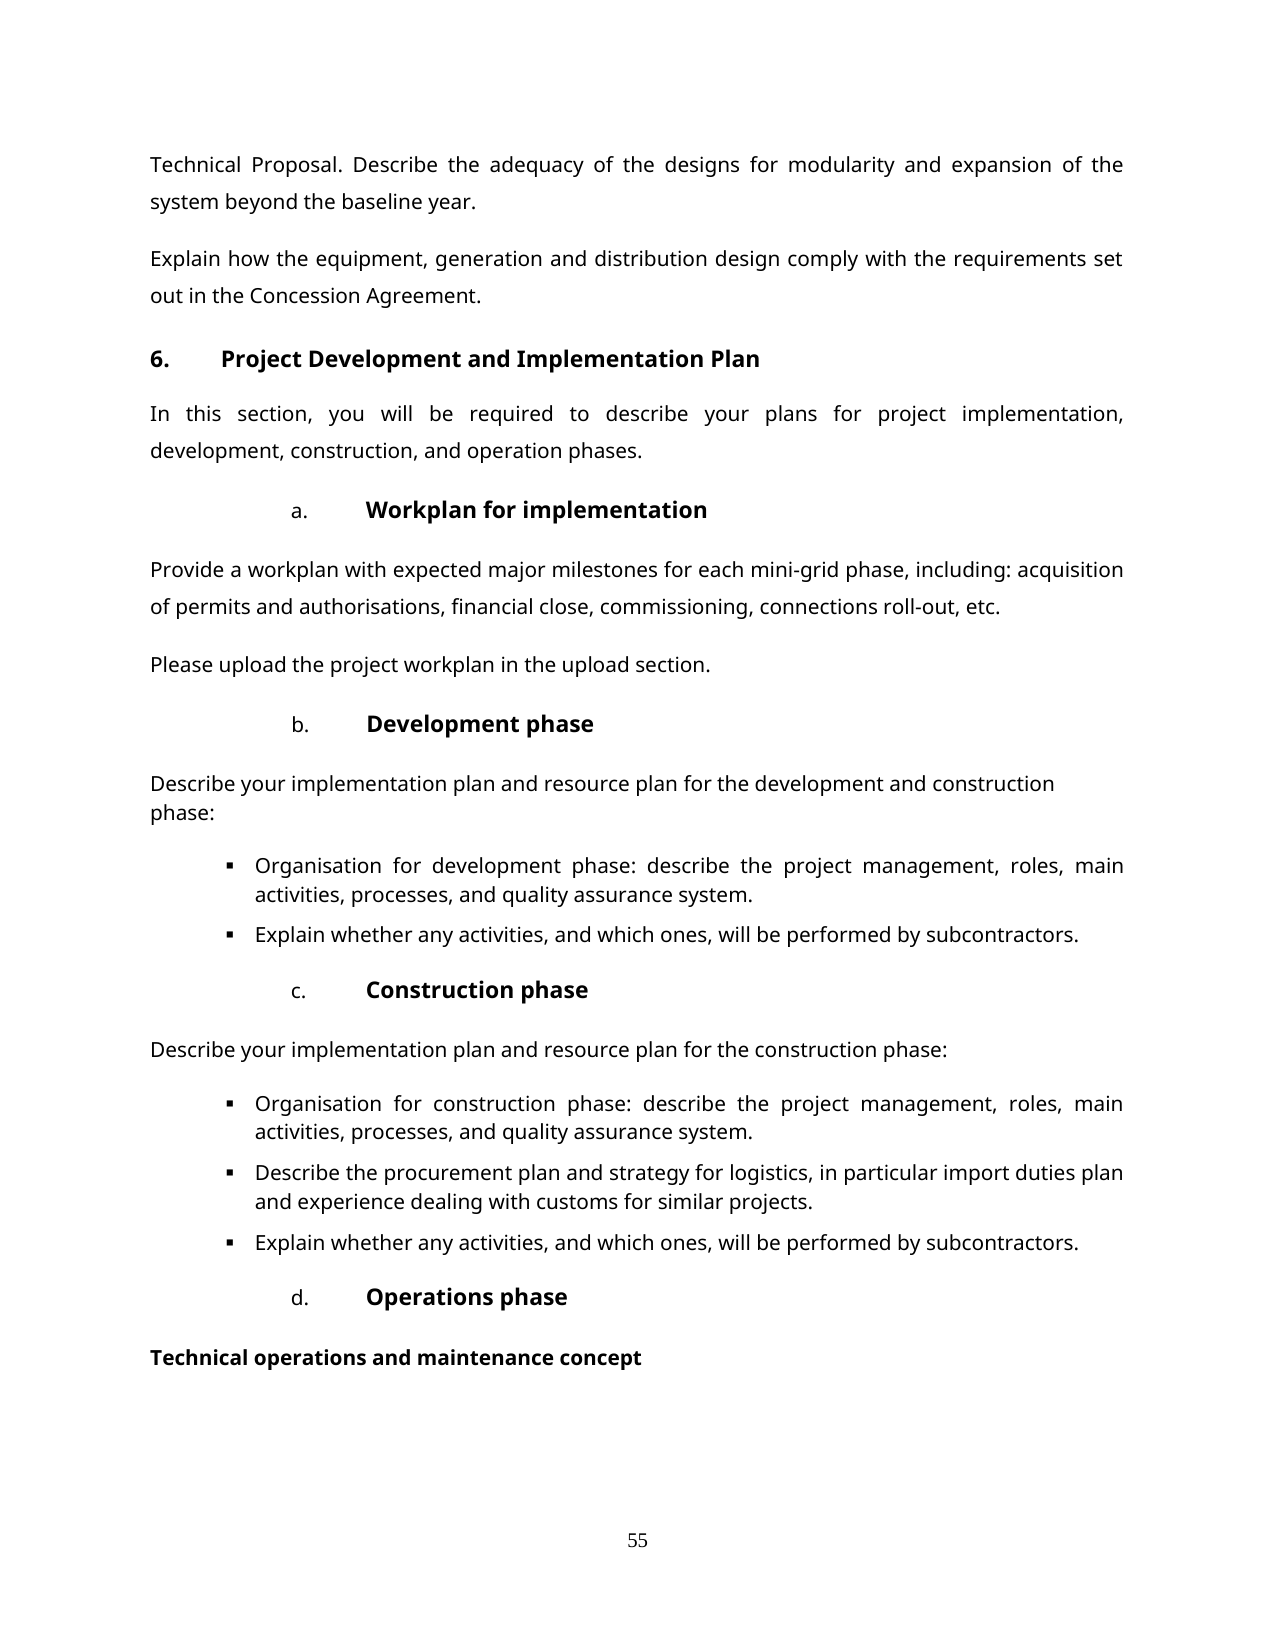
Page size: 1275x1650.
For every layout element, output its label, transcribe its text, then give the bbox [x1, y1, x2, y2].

list Organisation for construction phase: describe the project management, roles, main activities, processes, and quality assurance system. [225, 1089, 1125, 1146]
text Please upload the project workplan in the upload section. [150, 650, 1125, 679]
list Describe the procurement plan and strategy for logistics, in particular import duties plan and experience dealing with customs for similar projects. [225, 1158, 1125, 1215]
list Describe your implementation plan and resource plan for the development and construction phase: [150, 769, 1125, 826]
list Organisation for development phase: describe the project management, roles, main activities, processes, and quality assurance system. [225, 851, 1125, 908]
list Explain whether any activities, and which ones, will be performed by subcontractors. [225, 1228, 1125, 1256]
list Development phase [291, 708, 1125, 739]
list Operations phase [291, 1281, 1125, 1312]
list Technical operations and maintenance concept [150, 1343, 1125, 1371]
list Workplan for implementation [291, 494, 1125, 525]
list Construction phase [291, 974, 1125, 1005]
text In this section, you will be required to describe your plans for project implementation, development, construction, and operation phases. [150, 399, 1125, 465]
list Explain whether any activities, and which ones, will be performed by subcontractors. [225, 921, 1125, 949]
list Describe your implementation plan and resource plan for the construction phase: [150, 1036, 1125, 1064]
subtitle Project Development and Implementation Plan [150, 343, 1125, 374]
text Explain how the equipment, generation and distribution design comply with the requirements set out in the Concession Agreement. [150, 244, 1125, 310]
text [150, 150, 1125, 215]
text Provide a workplan with expected major milestones for each mini-grid phase, including: acquisition of permits and authorisations, financial close, commissioning, connections roll-out, etc. [150, 556, 1125, 621]
